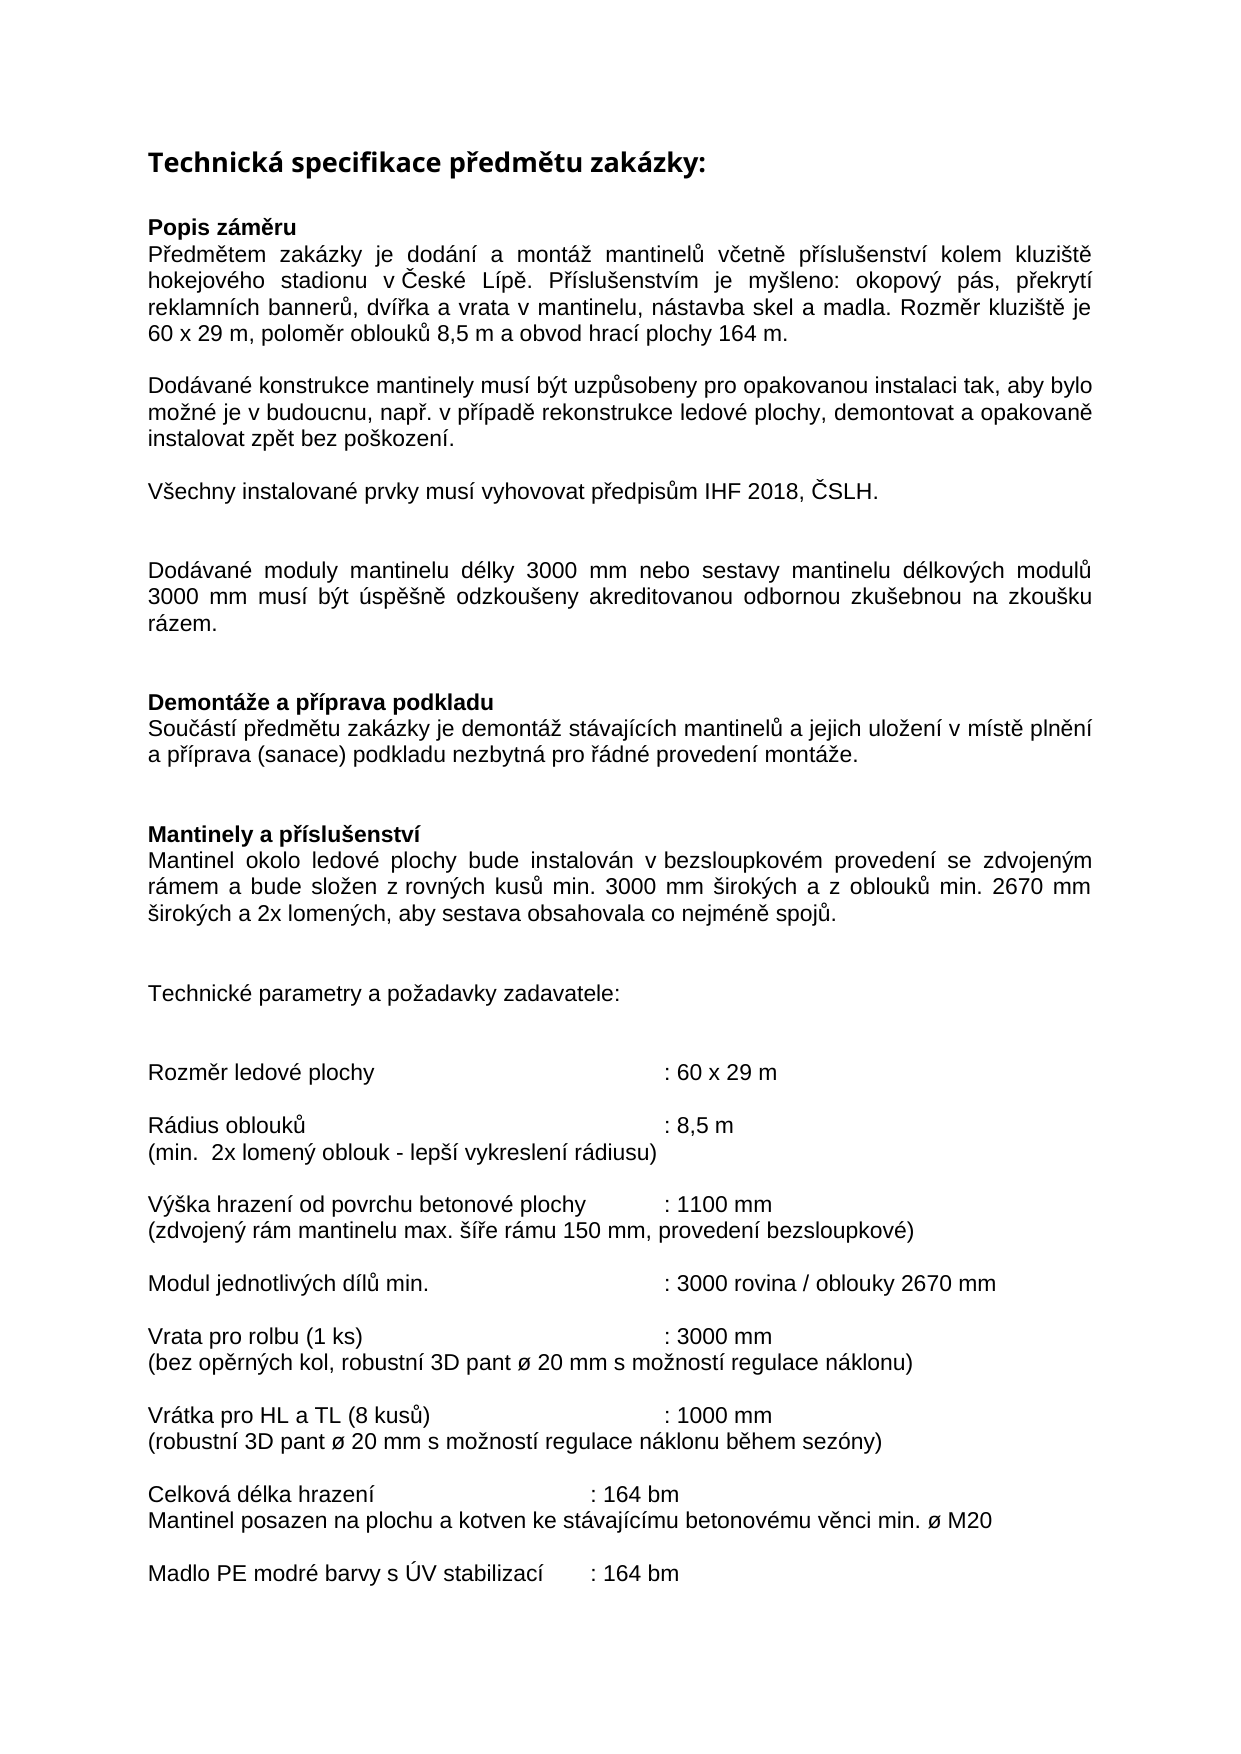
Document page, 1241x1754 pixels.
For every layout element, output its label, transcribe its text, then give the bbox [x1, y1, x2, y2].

text Předmětem zakázky je dodání a montáž mantinelů včetně příslušenství kolem kluziště hokejového stadionu v České Lípě. Příslušenstvím je myšleno: okopový pás, překrytí reklamních bannerů, dvířka a vrata v mantinelu, nástavba skel a madla. Rozměr kluziště je 60 x 29 m, poloměr oblouků 8,5 m a obvod hrací plochy 164 m. [148, 241, 1093, 346]
text Technické parametry a požadavky zadavatele: [148, 980, 1093, 1007]
text (min. 2x lomený oblouk - lepší vykreslení rádiusu) [148, 1138, 1093, 1165]
text Dodávané moduly mantinelu délky 3000 mm nebo sestavy mantinelu délkových modulů 3000 mm musí být úspěšně odzkoušeny akreditovanou odbornou zkušebnou na zkoušku rázem. [148, 557, 1093, 636]
text (zdvojený rám mantinelu max. šíře rámu 150 mm, provedení bezsloupkové) [148, 1217, 1093, 1244]
text Modul jednotlivých dílů min. : 3000 rovina / oblouky 2670 mm [148, 1270, 1093, 1297]
text Madlo PE modré barvy s ÚV stabilizací : 164 bm [148, 1560, 1093, 1586]
list Technická specifikace předmětu zakázky: [148, 143, 1093, 180]
text Všechny instalované prvky musí vyhovovat předpisům IHF 2018, ČSLH. [148, 478, 1093, 504]
text Dodávané konstrukce mantinely musí být uzpůsobeny pro opakovanou instalaci tak, aby bylo možné je v budoucnu, např. v případě rekonstrukce ledové plochy, demontovat a opakovaně instalovat zpět bez poškození. [148, 372, 1093, 452]
text (bez opěrných kol, robustní 3D pant ø 20 mm s možností regulace náklonu) [148, 1349, 1093, 1376]
text Výška hrazení od povrchu betonové plochy : 1100 mm [148, 1191, 1093, 1217]
text Mantinel posazen na plochu a kotven ke stávajícímu betonovému věnci min. ø M20 [148, 1507, 1093, 1534]
text Rozměr ledové plochy : 60 x 29 m [148, 1059, 1093, 1086]
text Vrata pro rolbu (1 ks) : 3000 mm [148, 1323, 1093, 1349]
text Mantinely a příslušenství [148, 821, 1093, 847]
text (robustní 3D pant ø 20 mm s možností regulace náklonu během sezóny) [148, 1428, 1093, 1455]
text Popis záměru [148, 214, 1093, 241]
text Vrátka pro HL a TL (8 kusů) : 1000 mm [148, 1402, 1093, 1428]
text Celková délka hrazení : 164 bm [148, 1481, 1093, 1507]
text Součástí předmětu zakázky je demontáž stávajících mantinelů a jejich uložení v místě plnění a příprava (sanace) podkladu nezbytná pro řádné provedení montáže. [148, 715, 1093, 768]
text Mantinel okolo ledové plochy bude instalován v bezsloupkovém provedení se zdvojeným rámem a bude složen z rovných kusů min. 3000 mm širokých a z oblouků min. 2670 mm širokých a 2x lomených, aby sestava obsahovala co nejméně spojů. [148, 847, 1093, 926]
text Rádius oblouků : 8,5 m [148, 1112, 1093, 1138]
text Demontáže a příprava podkladu [148, 689, 1093, 715]
